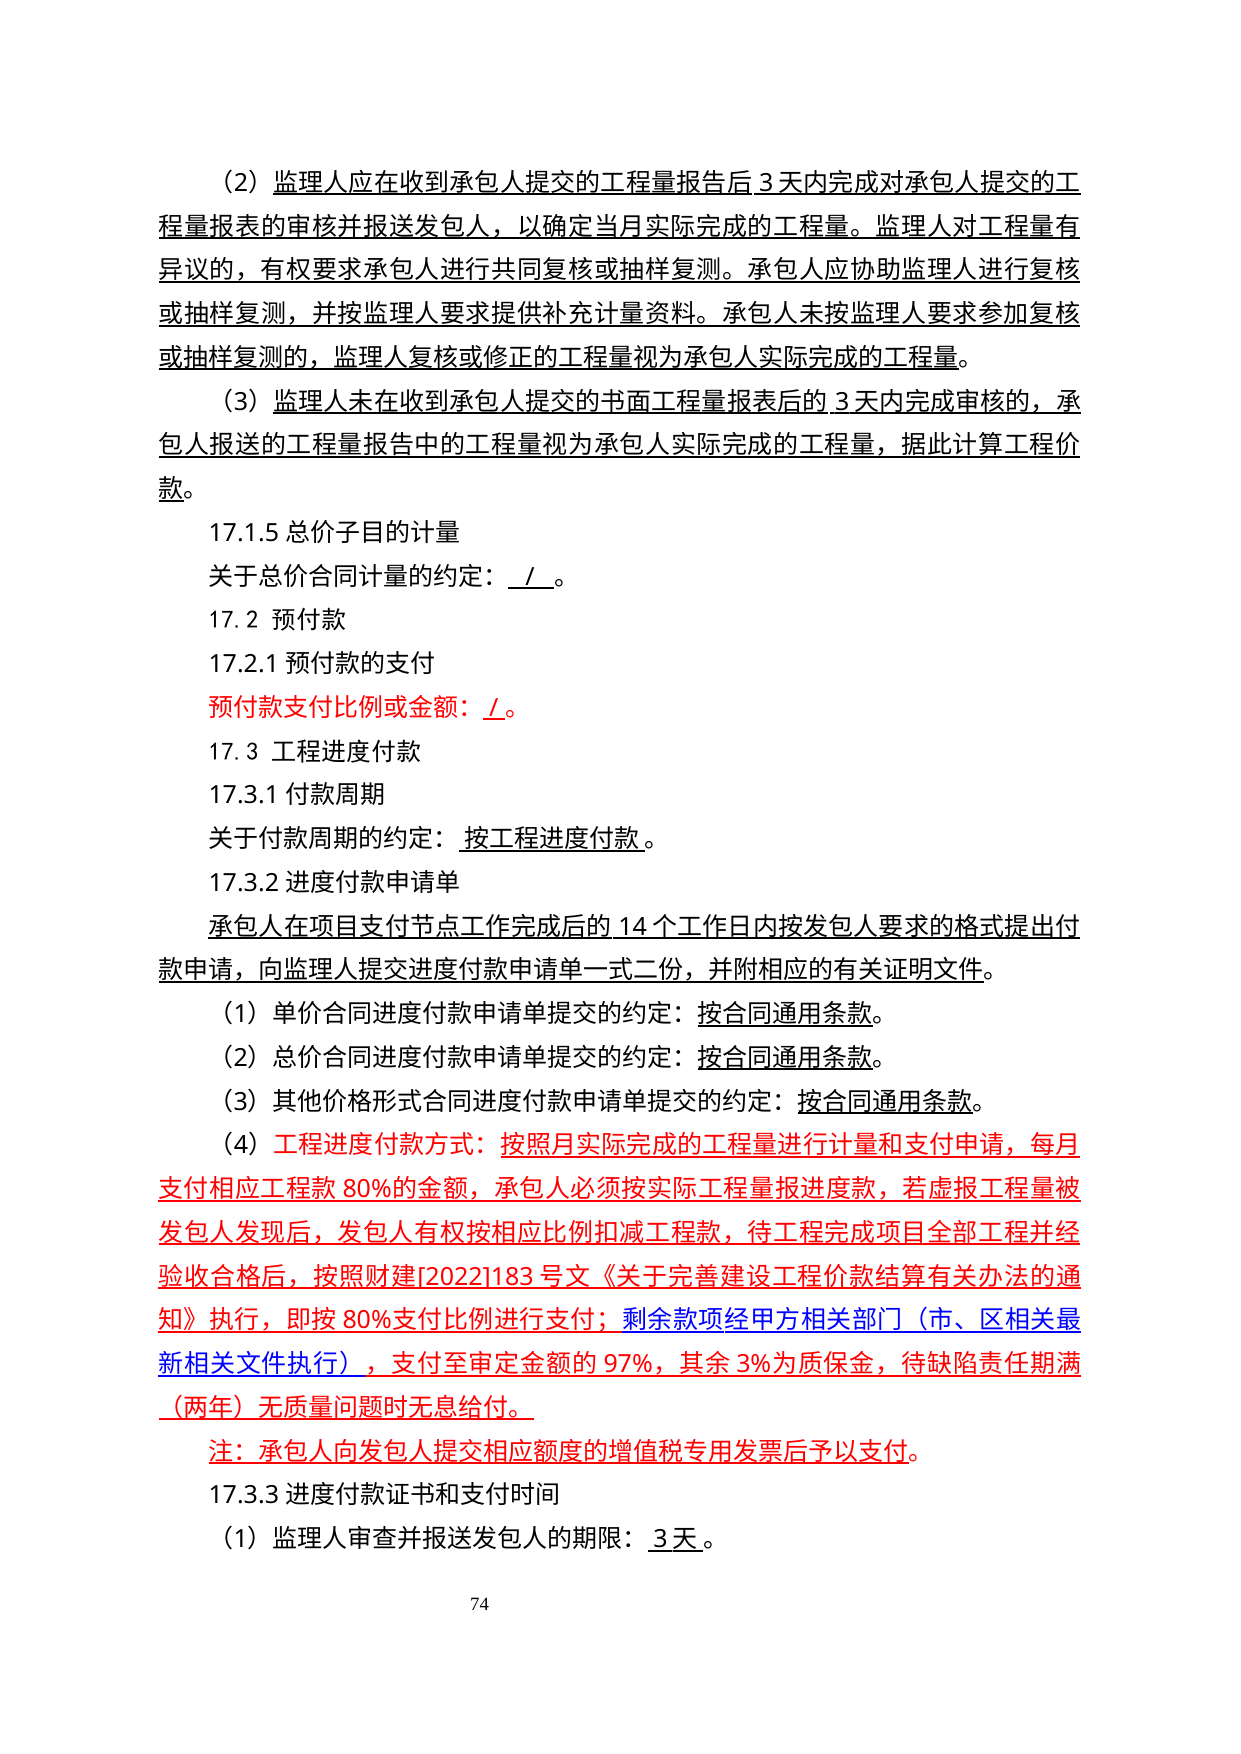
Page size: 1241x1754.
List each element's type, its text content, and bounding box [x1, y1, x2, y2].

text （2）总价合同进度付款申请单提交的约定：按合同通用条款。 [158, 1031, 1082, 1075]
text （3）其他价格形式合同进度付款申请单提交的约定：按合同通用条款。 [158, 1075, 1082, 1119]
text 预付款支付比例或金额： / 。 [158, 681, 1082, 725]
text 关于总价合同计量的约定： / 。 [158, 550, 1082, 594]
text 17.1.5 总价子目的计量 [158, 506, 1082, 550]
text （4）工程进度付款方式：按照月实际完成的工程量进行计量和支付申请，每月支付相应工程款80%的金额，承包人必须按实际工程量报进度款，若虚报工程量被发包人发现后，发包人有权按相应比例扣减工程款，待工程完成项目全部工程并经验收合格后，按照财建[2022]183号文《关于完善建设工程价款结算有关办法的通知》执行，即按80%支付比例进行支付；剩余款项经甲方相关部门（市、区相关最新相关文件执行），支付至审定金额的97%，其余3%为质保金，待缺陷责任期满（两年）无质量问题时无息给付。 [158, 1119, 1082, 1425]
text 17.3 工程进度付款 [158, 725, 1082, 769]
text （1）单价合同进度付款申请单提交的约定：按合同通用条款。 [158, 988, 1082, 1031]
text 17.3.3 进度付款证书和支付时间 [158, 1469, 1082, 1513]
text 注：承包人向发包人提交相应额度的增值税专用发票后予以支付。 [158, 1425, 1082, 1469]
text （3）监理人未在收到承包人提交的书面工程量报表后的3天内完成审核的，承包人报送的工程量报告中的工程量视为承包人实际完成的工程量，据此计算工程价款。 [158, 375, 1082, 506]
text （1）监理人审查并报送发包人的期限： 3天 。 [158, 1513, 1082, 1556]
text 17.2.1 预付款的支付 [158, 638, 1082, 681]
text （2）监理人应在收到承包人提交的工程量报告后3天内完成对承包人提交的工程量报表的审核并报送发包人，以确定当月实际完成的工程量。监理人对工程量有异议的，有权要求承包人进行共同复核或抽样复测。承包人应协助监理人进行复核或抽样复测，并按监理人要求提供补充计量资料。承包人未按监理人要求参加复核或抽样复测的，监理人复核或修正的工程量视为承包人实际完成的工程量。 [158, 156, 1082, 375]
text 承包人在项目支付节点工作完成后的14个工作日内按发包人要求的格式提出付款申请，向监理人提交进度付款申请单一式二份，并附相应的有关证明文件。 [158, 900, 1082, 988]
text 关于付款周期的约定： 按工程进度付款 。 [158, 813, 1082, 856]
text 17.3.2 进度付款申请单 [158, 856, 1082, 900]
text 17.3.1 付款周期 [158, 769, 1082, 813]
text 17.2 预付款 [158, 594, 1082, 638]
